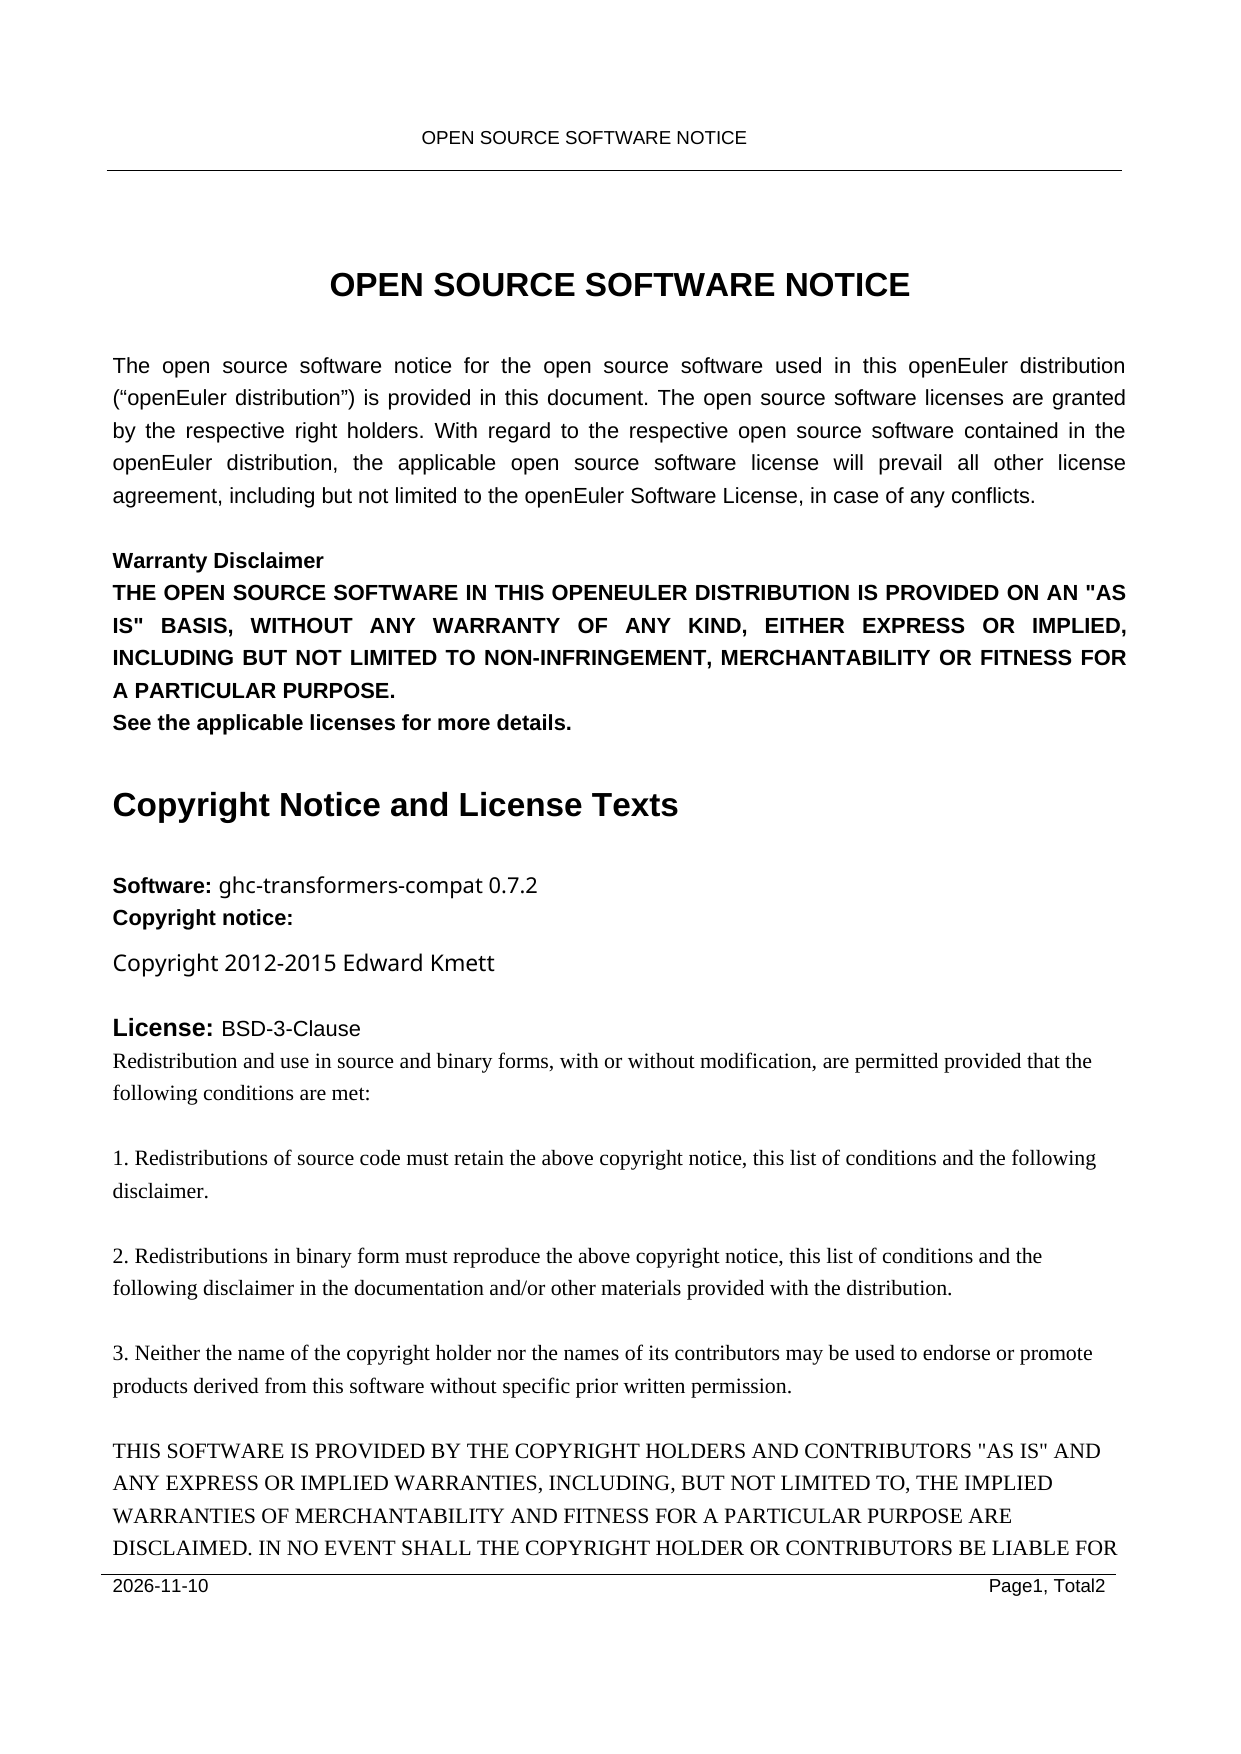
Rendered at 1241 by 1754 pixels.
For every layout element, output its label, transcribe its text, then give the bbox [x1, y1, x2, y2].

text Copyright Notice and License Texts [112, 771, 1128, 836]
text OPEN SOURCE SOFTWARE NOTICE [112, 251, 1128, 316]
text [112, 1044, 1128, 1564]
text Copyright 2012-2015 Edward Kmett [112, 947, 1128, 1012]
text The open source software notice for the open source software used in this openEuler distribution (“openEuler distribution”) is provided in this document. The open source software licenses are granted by the respective right holders. With regard to the respective open source software contained in the openEuler distribution, the applicable open source software license will prevail all other license agreement, including but not limited to the openEuler Software License, in case of any conflicts. [112, 349, 1128, 511]
title Software: ghc-transformers-compat 0.7.2 [112, 869, 1128, 901]
text THE OPEN SOURCE SOFTWARE IN THIS OPENEULER DISTRIBUTION IS PROVIDED ON AN "AS IS" BASIS, WITHOUT ANY WARRANTY OF ANY KIND, EITHER EXPRESS OR IMPLIED, INCLUDING BUT NOT LIMITED TO NON-INFRINGEMENT, MERCHANTABILITY OR FITNESS FOR A PARTICULAR PURPOSE. See the applicable licenses for more details. [112, 576, 1128, 739]
text Copyright notice: [112, 901, 1128, 934]
text Warranty Disclaimer [112, 544, 1128, 576]
text License: BSD-3-Clause [112, 1012, 1128, 1044]
